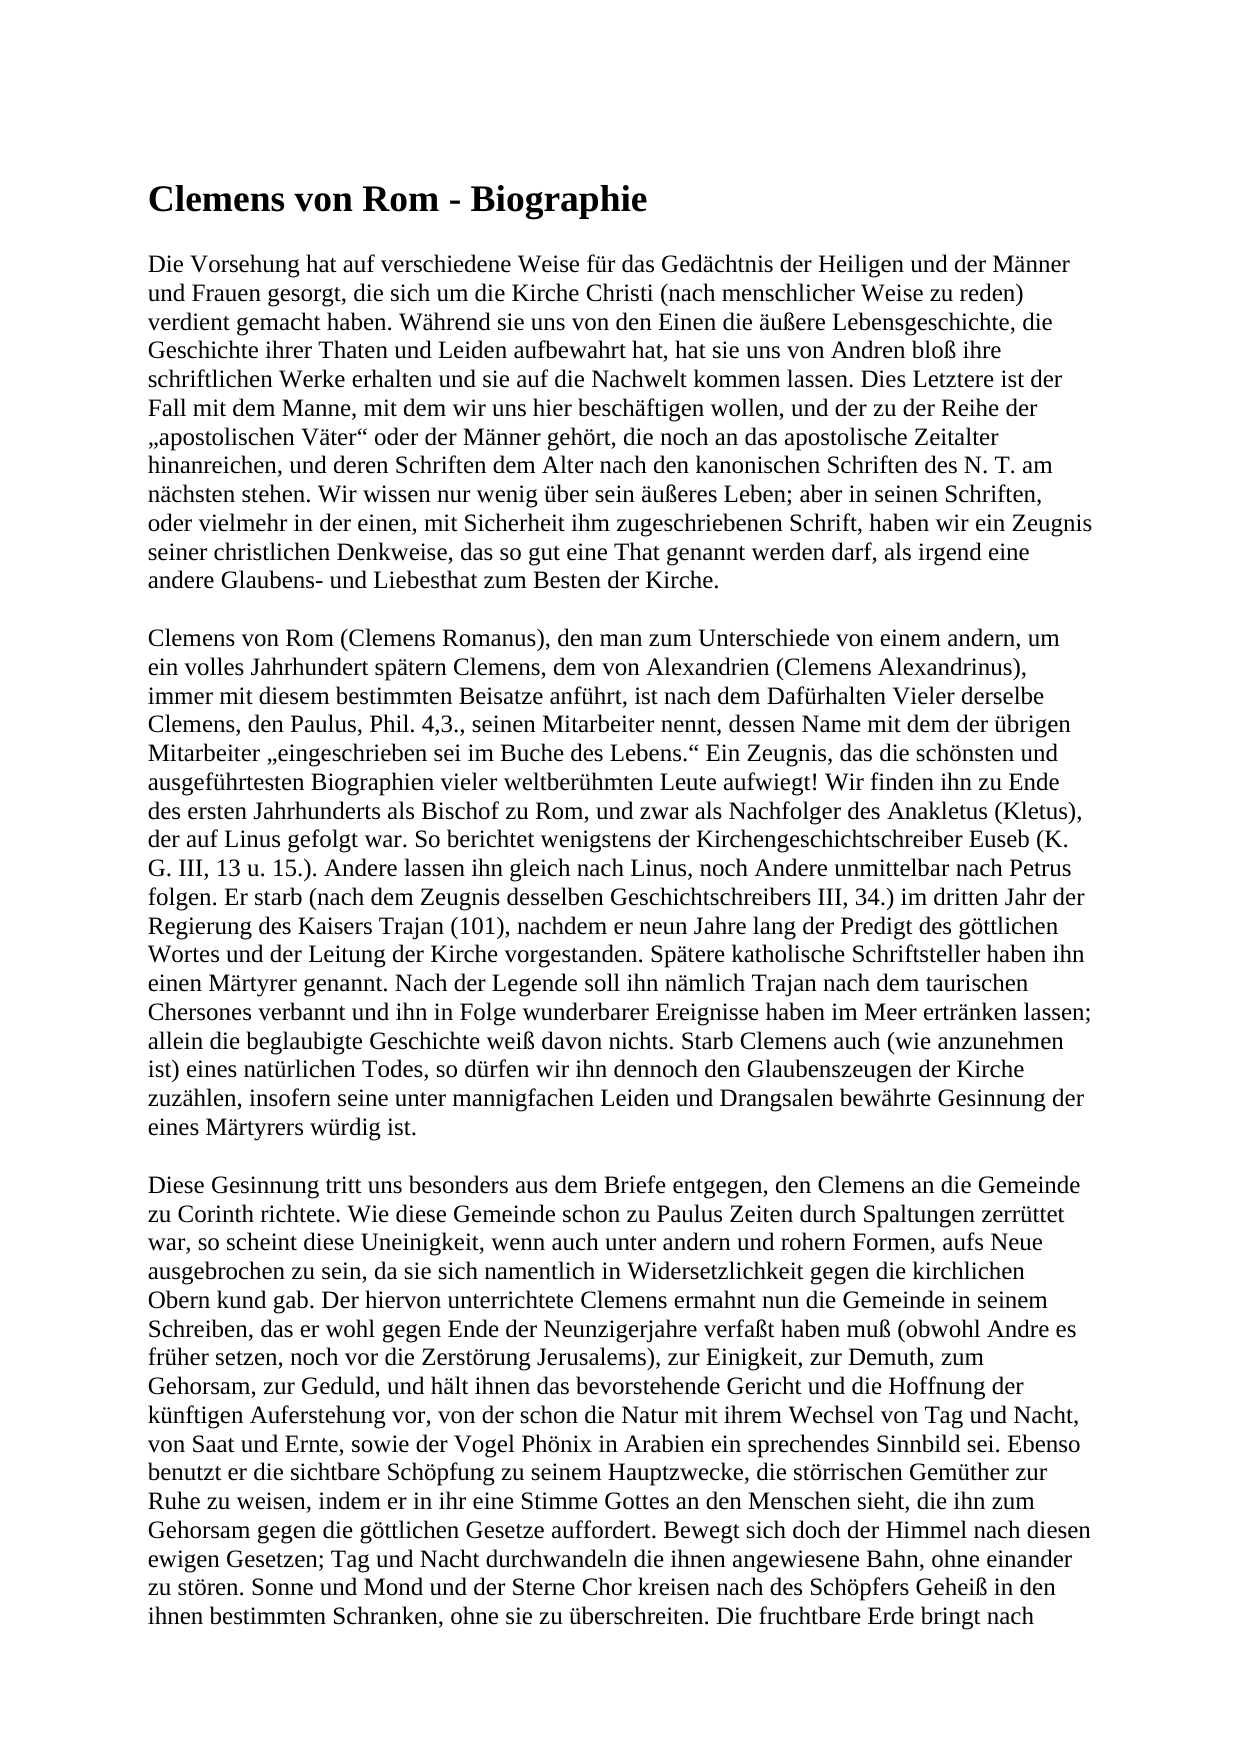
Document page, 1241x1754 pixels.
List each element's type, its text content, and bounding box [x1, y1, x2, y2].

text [148, 1170, 1093, 1630]
subtitle Clemens von Rom - Biographie [148, 177, 1093, 220]
text Die Vorsehung hat auf verschiedene Weise für das Gedächtnis der Heiligen und der Männer und Frauen gesorgt, die sich um die Kirche Christi (nach menschlicher Weise zu reden) verdient gemacht haben. Während sie uns von den Einen die äußere Lebensgeschichte, die Geschichte ihrer Thaten und Leiden aufbewahrt hat, hat sie uns von Andren bloß ihre schriftlichen Werke erhalten und sie auf die Nachwelt kommen lassen. Dies Letztere ist der Fall mit dem Manne, mit dem wir uns hier beschäftigen wollen, und der zu der Reihe der „apostolischen Väter“ oder der Männer gehört, die noch an das apostolische Zeitalter hinanreichen, und deren Schriften dem Alter nach den kanonischen Schriften des N. T. am nächsten stehen. Wir wissen nur wenig über sein äußeres Leben; aber in seinen Schriften, oder vielmehr in der einen, mit Sicherheit ihm zugeschriebenen Schrift, haben wir ein Zeugnis seiner christlichen Denkweise, das so gut eine That genannt werden darf, als irgend eine andere Glaubens- und Liebesthat zum Besten der Kirche. [148, 249, 1093, 594]
text Clemens von Rom (Clemens Romanus), den man zum Unterschiede von einem andern, um ein volles Jahrhundert spätern Clemens, dem von Alexandrien (Clemens Alexandrinus), immer mit diesem bestimmten Beisatze anführt, ist nach dem Dafürhalten Vieler derselbe Clemens, den Paulus, Phil. 4,3., seinen Mitarbeiter nennt, dessen Name mit dem der übrigen Mitarbeiter „eingeschrieben sei im Buche des Lebens.“ Ein Zeugnis, das die schönsten und ausgeführtesten Biographien vieler weltberühmten Leute aufwiegt! Wir finden ihn zu Ende des ersten Jahrhunderts als Bischof zu Rom, und zwar als Nachfolger des Anakletus (Kletus), der auf Linus gefolgt war. So berichtet wenigstens der Kirchengeschichtschreiber Euseb (K. G. III, 13 u. 15.). Andere lassen ihn gleich nach Linus, noch Andere unmittelbar nach Petrus folgen. Er starb (nach dem Zeugnis desselben Geschichtschreibers III, 34.) im dritten Jahr der Regierung des Kaisers Trajan (101), nachdem er neun Jahre lang der Predigt des göttlichen Wortes und der Leitung der Kirche vorgestanden. Spätere katholische Schriftsteller haben ihn einen Märtyrer genannt. Nach der Legende soll ihn nämlich Trajan nach dem taurischen Chersones verbannt und ihn in Folge wunderbarer Ereignisse haben im Meer ertränken lassen; allein die beglaubigte Geschichte weiß davon nichts. Starb Clemens auch (wie anzunehmen ist) eines natürlichen Todes, so dürfen wir ihn dennoch den Glaubenszeugen der Kirche zuzählen, insofern seine unter mannigfachen Leiden und Drangsalen bewährte Gesinnung der eines Märtyrers würdig ist. [148, 623, 1093, 1141]
